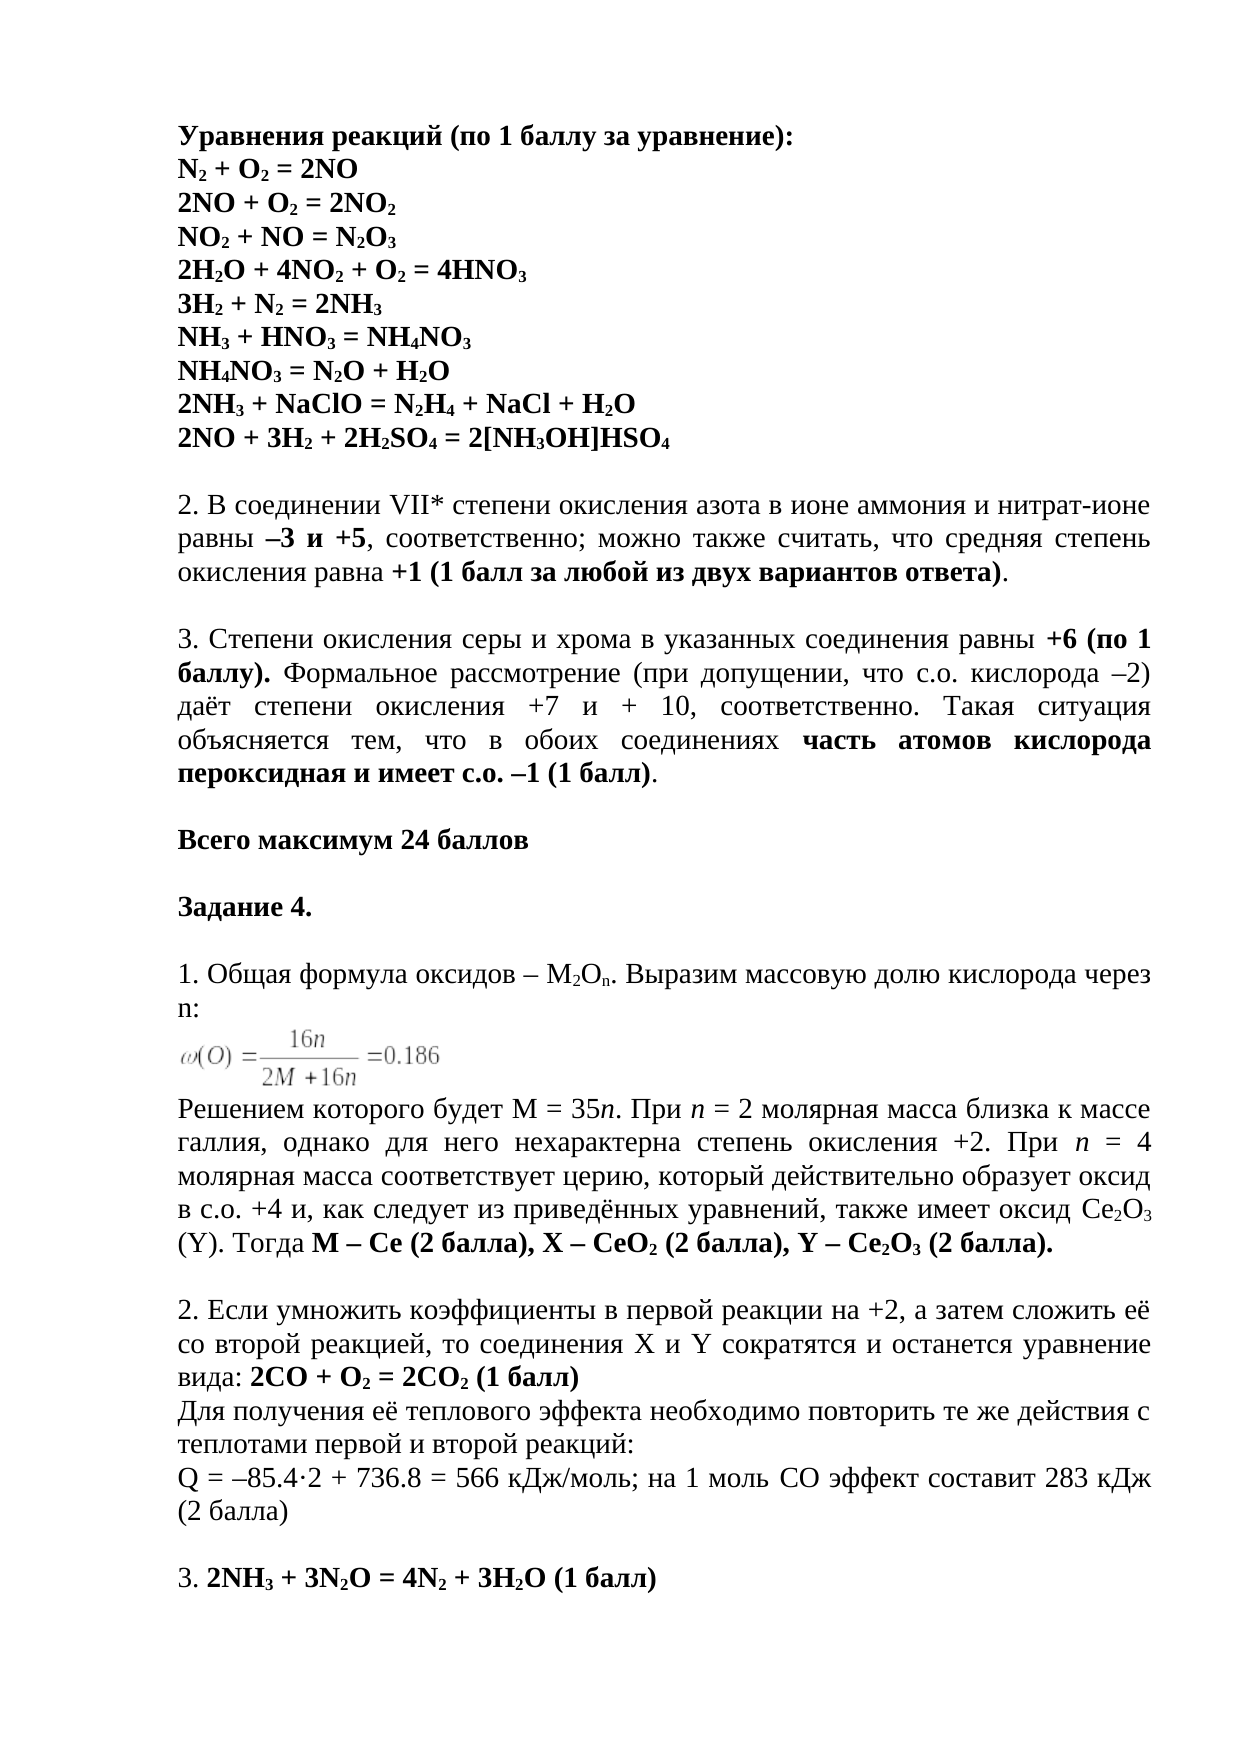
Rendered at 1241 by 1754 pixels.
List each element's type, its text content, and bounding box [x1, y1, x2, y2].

text Решением которого будет M = 35n. При n = 2 молярная масса близка к массе галлия, однако для него нехарактерна степень окисления +2. При n = 4 молярная масса соответствует церию, который действительно образует оксид в с.о. +4 и, как следует из приведённых уравнений, также имеет оксид Ce2O3 (Y). Тогда M – Ce (2 балла), X – CeO2 (2 балла), Y – Ce2O3 (2 балла). [177, 1091, 1152, 1259]
text Задание 4. [177, 889, 1152, 923]
text NH3 + HNO3 = NH4NO3 [177, 319, 1152, 353]
text 2. В соединении VII* степени окисления азота в ионе аммония и нитрат-ионе равны –3 и +5, соответственно; можно также считать, что средняя степень окисления равна +1 (1 балл за любой из двух вариантов ответа). [177, 487, 1152, 588]
text NH4NO3 = N2O + H2O [177, 353, 1152, 386]
text 2NO + O2 = 2NO2 [177, 185, 1152, 219]
text N2 + O2 = 2NO [177, 152, 1152, 185]
text 2NO + 3H2 + 2H2SO4 = 2[NH3OH]HSO4 [177, 420, 1152, 453]
text Для получения её теплового эффекта необходимо повторить те же действия с теплотами первой и второй реакций: [177, 1393, 1152, 1460]
text 1. Общая формула оксидов – M2On. Выразим массовую долю кислорода через n: [177, 957, 1152, 1024]
text 2. Если умножить коэффициенты в первой реакции на +2, а затем сложить её со второй реакцией, то соединения X и Y сократятся и останется уравнение вида: 2CO + O2 = 2CO2 (1 балл) [177, 1292, 1152, 1393]
text 2NH3 + NaClO = N2H4 + NaCl + H2O [177, 386, 1152, 420]
text 3H2 + N2 = 2NH3 [177, 286, 1152, 319]
text 3. 2NH3 + 3N2O = 4N2 + 3H2O (1 балл) [177, 1561, 1152, 1594]
text 3. Степени окисления серы и хрома в указанных соединения равны +6 (по 1 баллу). Формальное рассмотрение (при допущении, что с.о. кислорода –2) даёт степени окисления +7 и + 10, соответственно. Такая ситуация объясняется тем, что в обоих соединениях часть атомов кислорода пероксидная и имеет с.о. –1 (1 балл). [177, 621, 1152, 789]
text Всего максимум 24 баллов [177, 822, 1152, 856]
text NO2 + NO = N2O3 [177, 219, 1152, 252]
text Уравнения реакций (по 1 баллу за уравнение): [177, 118, 1152, 152]
text Q = –85.4·2 + 736.8 = 566 кДж/моль; на 1 моль CO эффект составит 283 кДж (2 балла) [177, 1460, 1152, 1527]
text 2H2O + 4NO2 + O2 = 4HNO3 [177, 252, 1152, 286]
